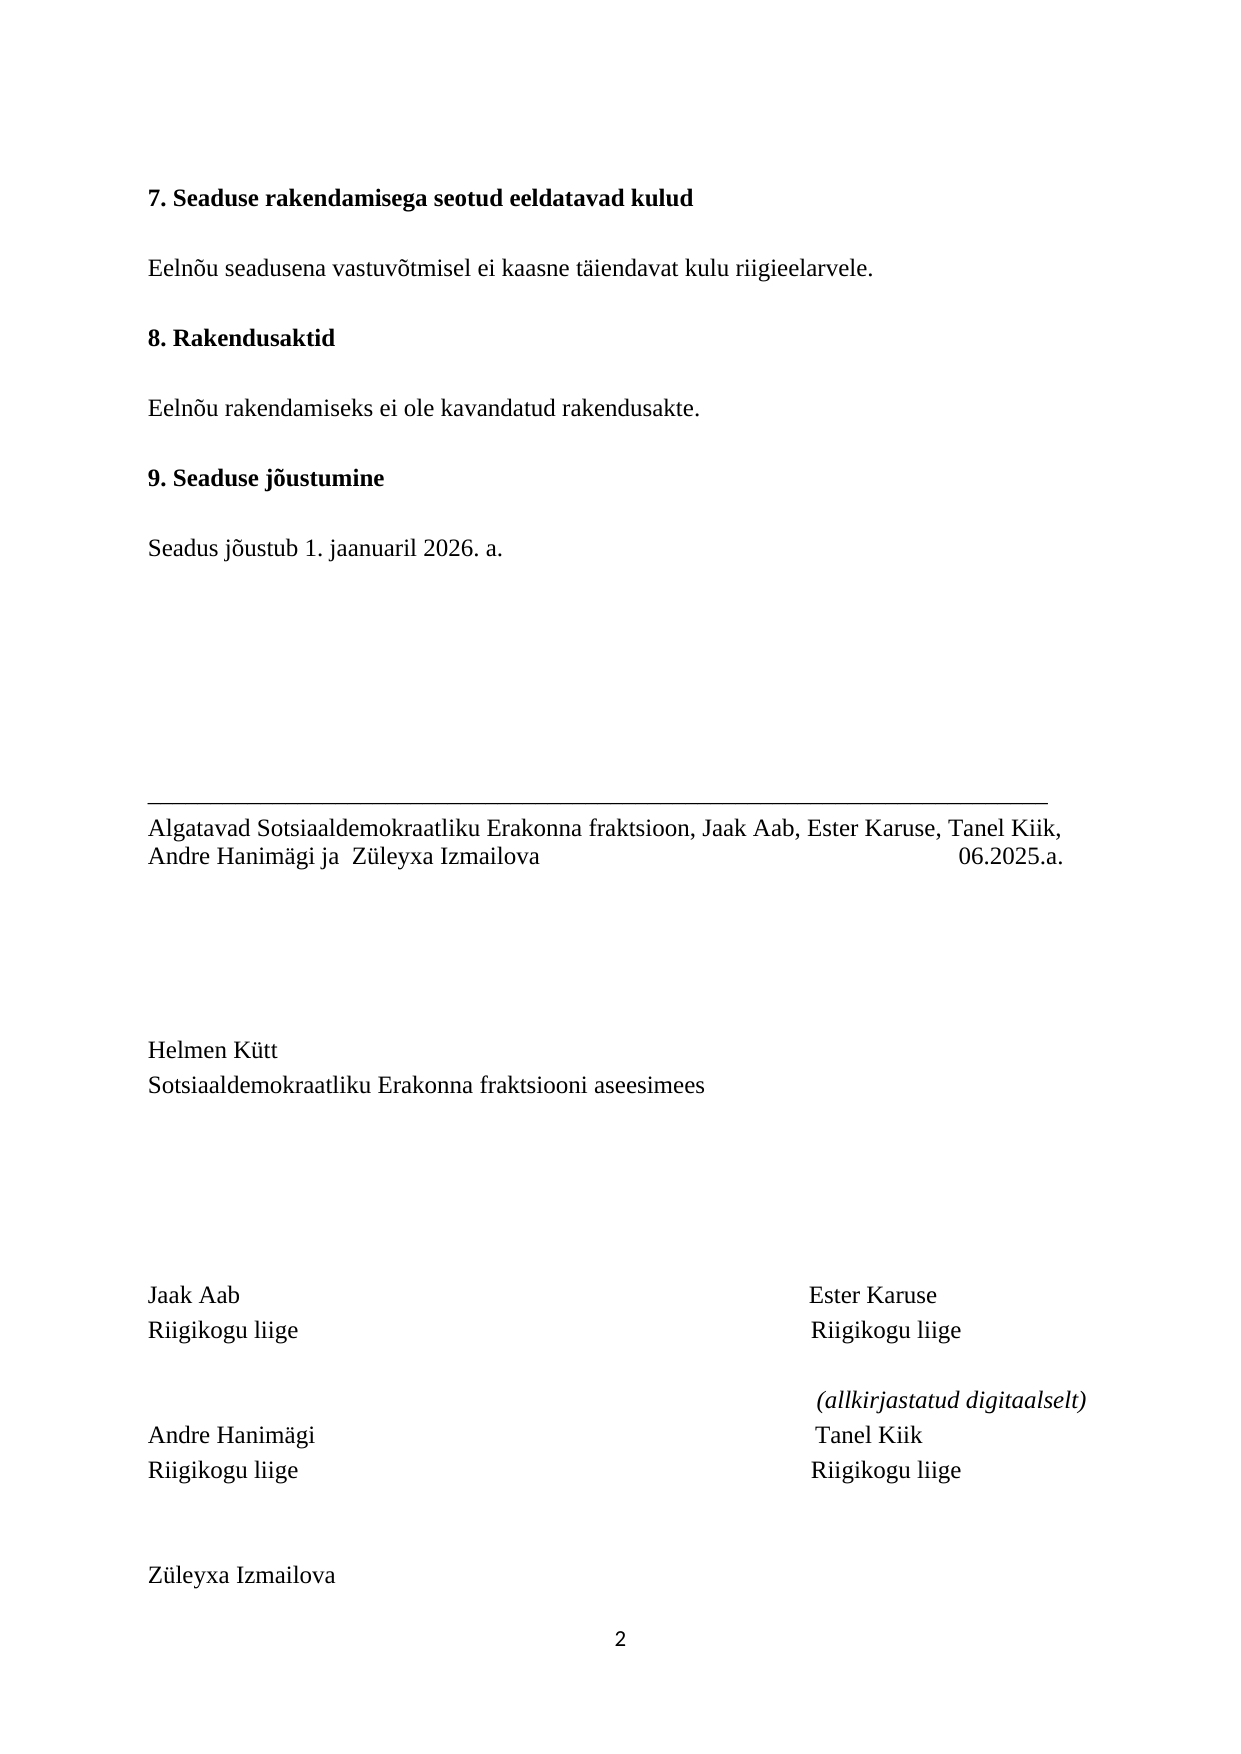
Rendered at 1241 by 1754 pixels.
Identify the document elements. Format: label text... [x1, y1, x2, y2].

text (allkirjastatud digitaalselt) [148, 1386, 1093, 1414]
text 8. Rakendusaktid [148, 323, 1093, 351]
text Riigikogu liige Riigikogu liige [148, 1316, 1093, 1344]
text Züleyxa Izmailova [148, 1561, 1093, 1589]
text Eelnõu seadusena vastuvõtmisel ei kaasne täiendavat kulu riigieelarvele. [148, 253, 1093, 281]
text ________________________________________________________________________ [148, 778, 1093, 806]
text 9. Seaduse jõustumine [148, 463, 1093, 491]
text Algatavad Sotsiaaldemokraatliku Erakonna fraktsioon, Jaak Aab, Ester Karuse, Tanel Kiik, Andre Hanimägi ja Züleyxa Izmailova 06.2025.a. [148, 813, 1093, 870]
text Andre Hanimägi Tanel Kiik [148, 1421, 1093, 1449]
text Jaak Aab Ester Karuse [148, 1281, 1093, 1309]
text Sotsiaaldemokraatliku Erakonna fraktsiooni aseesimees [148, 1071, 1093, 1099]
text Seadus jõustub 1. jaanuaril 2026. a. [148, 533, 1093, 561]
text Riigikogu liige Riigikogu liige [148, 1456, 1093, 1484]
text Eelnõu rakendamiseks ei ole kavandatud rakendusakte. [148, 393, 1093, 421]
text Helmen Kütt [148, 1036, 1093, 1064]
text 7. Seaduse rakendamisega seotud eeldatavad kulud [148, 183, 1093, 211]
